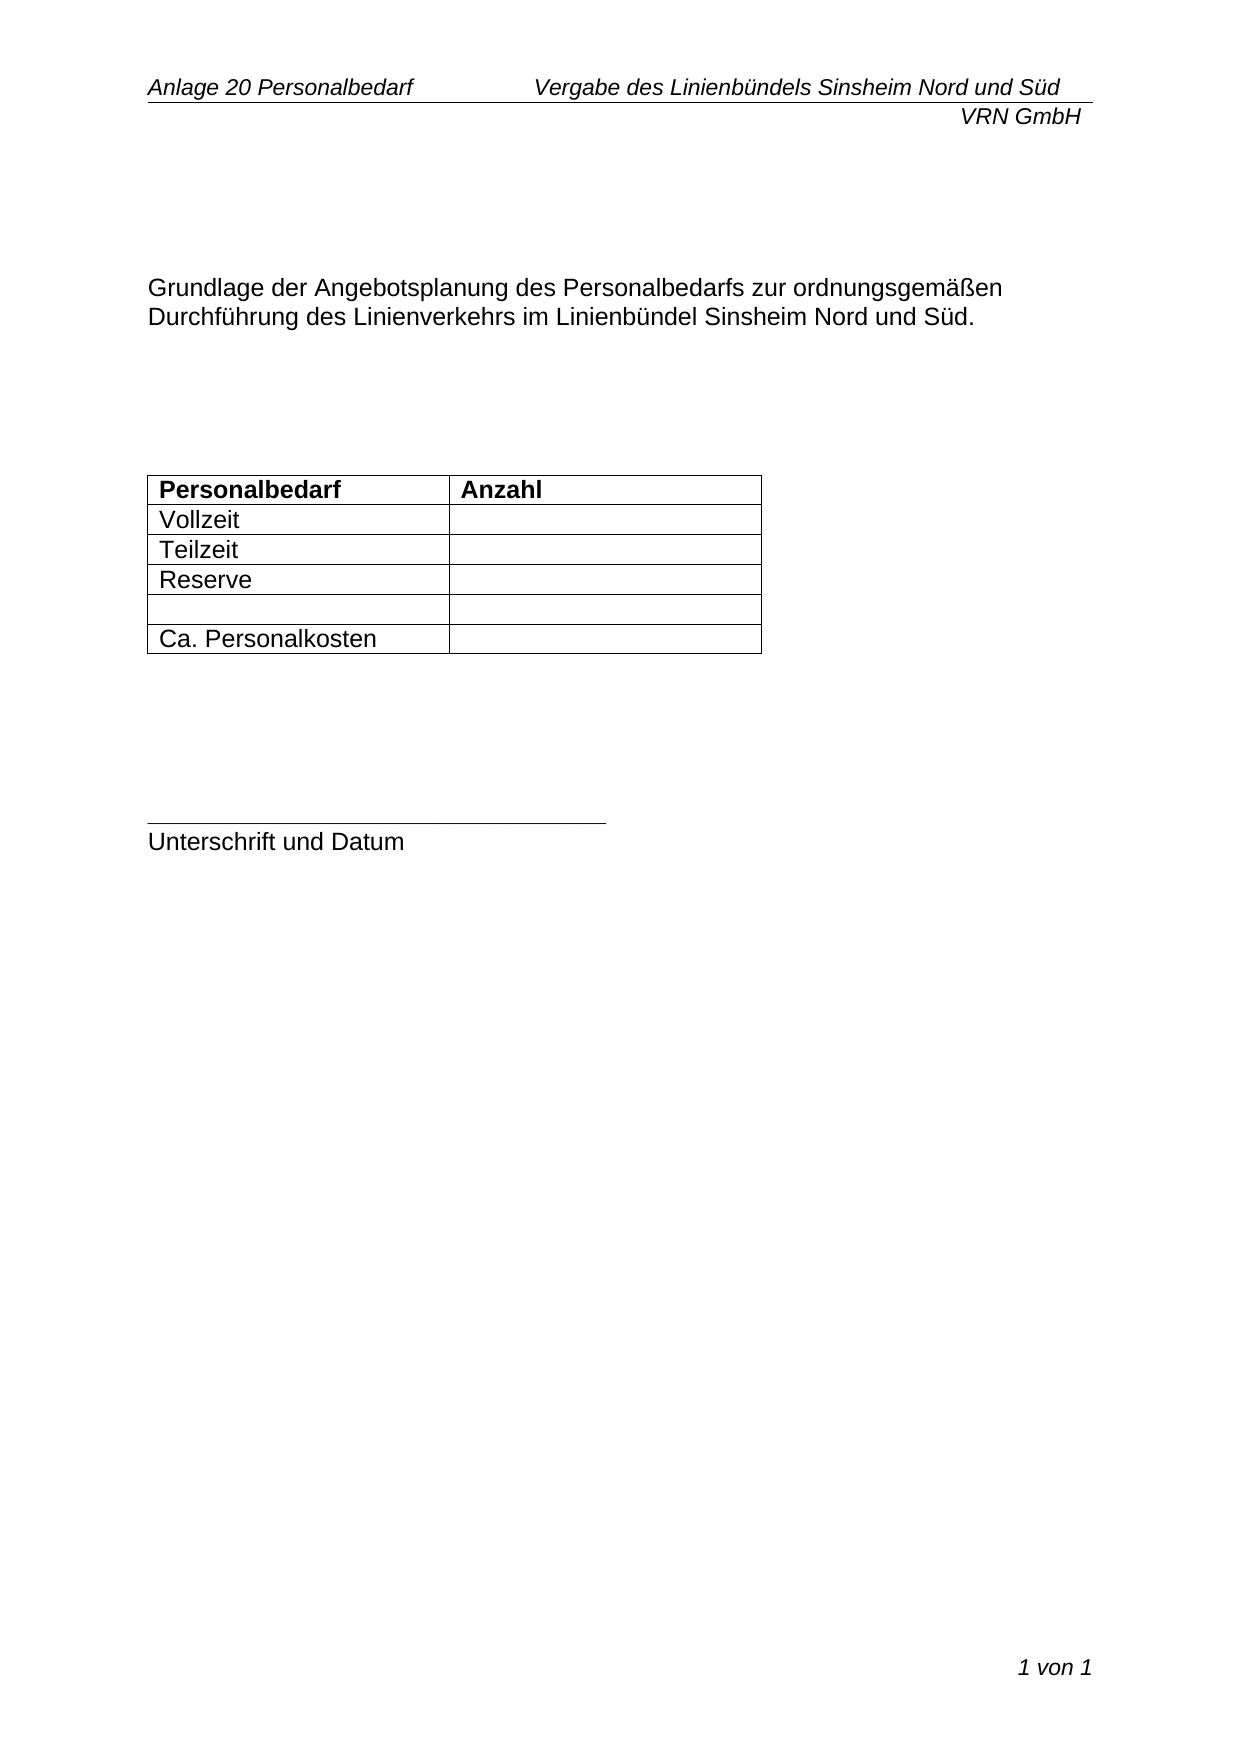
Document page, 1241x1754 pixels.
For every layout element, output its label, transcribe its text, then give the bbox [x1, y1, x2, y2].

table_cell Reserve [148, 565, 449, 594]
table_cell Teilzeit [148, 535, 449, 564]
table_cell Vollzeit [148, 505, 449, 534]
text Grundlage der Angebotsplanung des Personalbedarfs zur ordnungsgemäßen Durchführung des Linienverkehrs im Linienbündel Sinsheim Nord und Süd. [148, 273, 1093, 331]
table_header Personalbedarf [148, 476, 449, 504]
table_cell [450, 565, 761, 594]
table_header Anzahl [450, 476, 761, 504]
table_cell [450, 535, 761, 564]
text _________________________________ [148, 798, 1093, 827]
table_cell [450, 625, 761, 653]
table_cell [148, 595, 449, 623]
table_cell Ca. Personalkosten [148, 625, 449, 653]
table_cell [450, 505, 761, 534]
text Unterschrift und Datum [148, 827, 1093, 856]
table_cell [450, 595, 761, 623]
